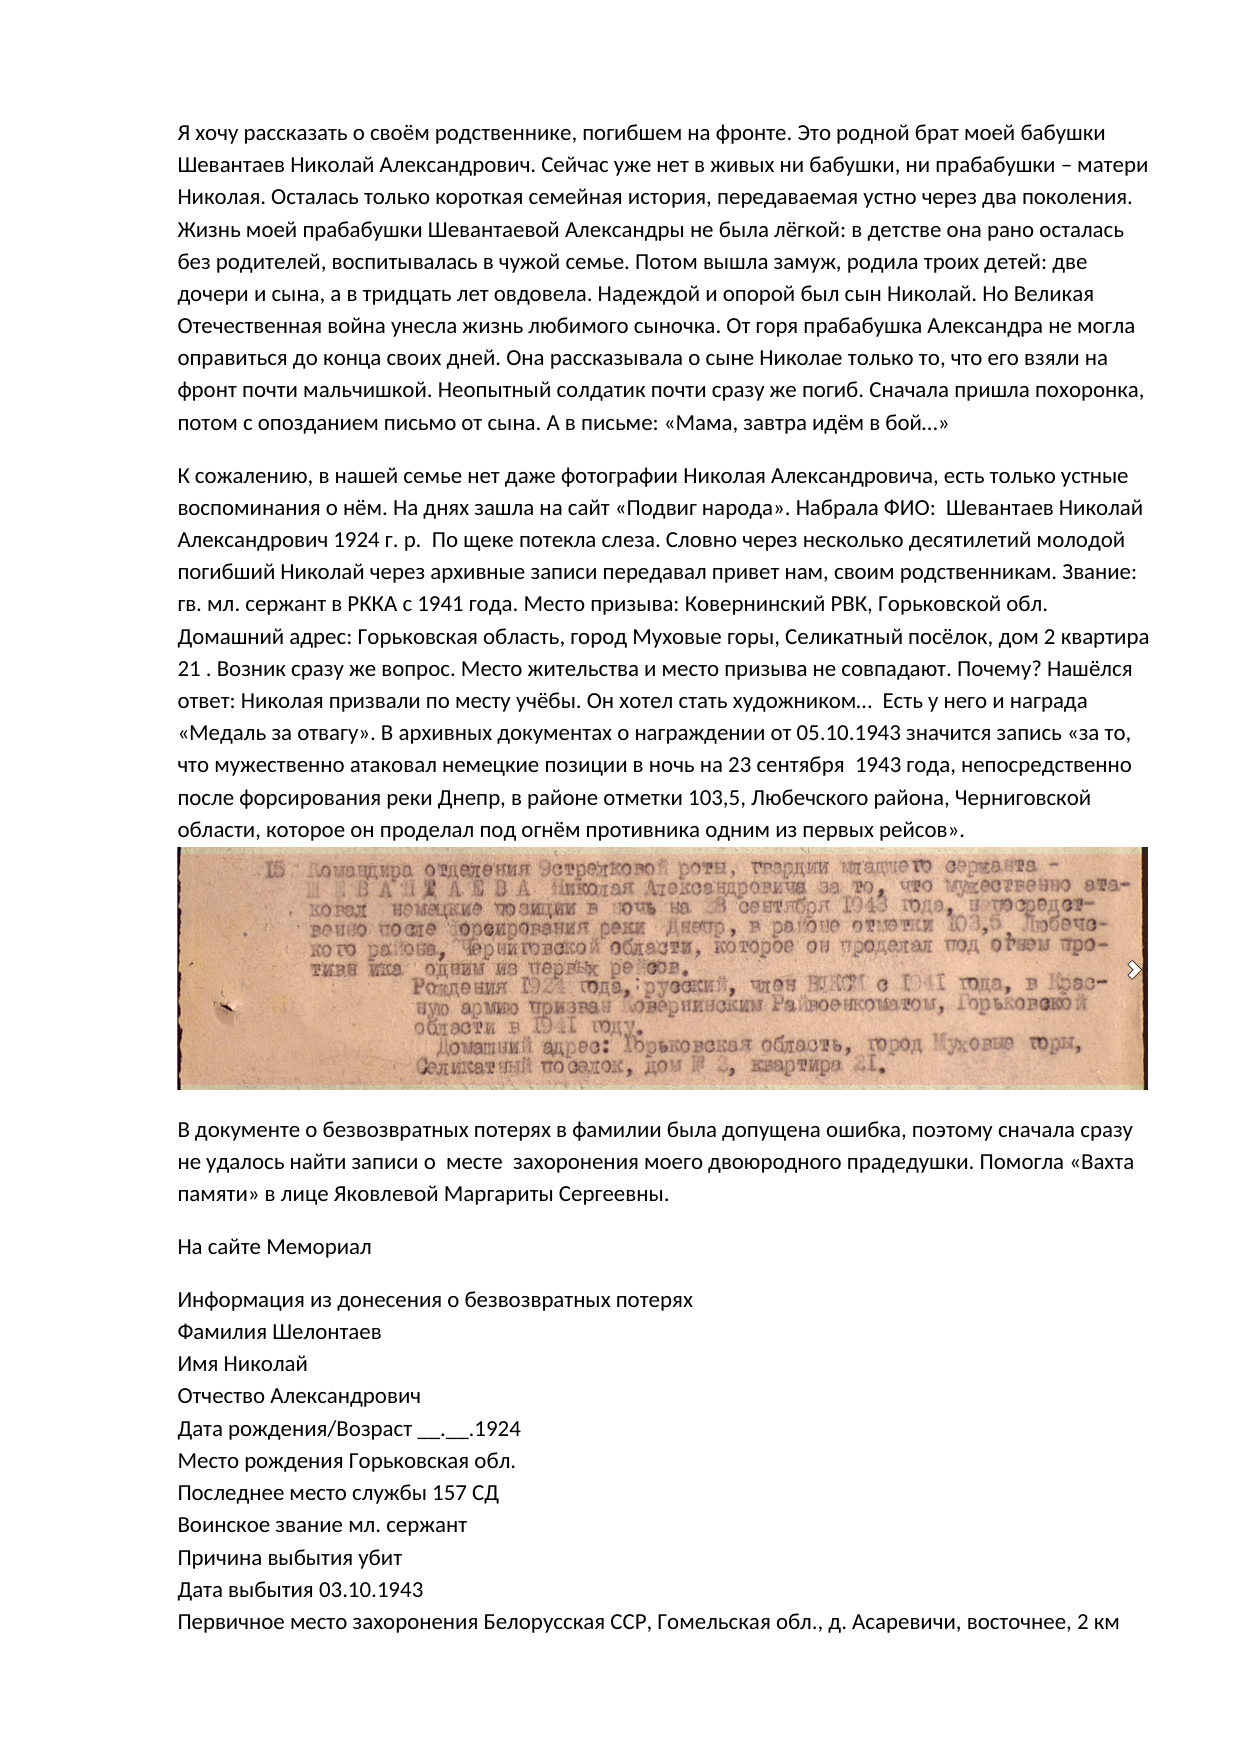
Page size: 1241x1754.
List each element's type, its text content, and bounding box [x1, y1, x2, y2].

text На сайте Мемориал [177, 1232, 1152, 1260]
text Я хочу рассказать о своём родственнике, погибшем на фронте. Это родной брат моей бабушки Шевантаев Николай Александрович. Сейчас уже нет в живых ни бабушки, ни прабабушки – матери Николая. Осталась только короткая семейная история, передаваемая устно через два поколения. Жизнь моей прабабушки Шевантаевой Александры не была лёгкой: в детстве она рано осталась без родителей, воспитывалась в чужой семье. Потом вышла замуж, родила троих детей: две дочери и сына, а в тридцать лет овдовела. Надеждой и опорой был сын Николай. Но Великая Отечественная война унесла жизнь любимого сыночка. От горя прабабушка Александра не могла оправиться до конца своих дней. Она рассказывала о сыне Николае только то, что его взяли на фронт почти мальчишкой. Неопытный солдатик почти сразу же погиб. Сначала пришла похоронка, потом с опозданием письмо от сына. А в письме: «Мама, завтра идём в бой…» [177, 118, 1152, 436]
text В документе о безвозвратных потерях в фамилии была допущена ошибка, поэтому сначала сразу не удалось найти записи о месте захоронения моего двоюродного прадедушки. Помогла «Вахта памяти» в лице Яковлевой Маргариты Сергеевны. [177, 1115, 1152, 1207]
picture [177, 847, 1152, 1090]
text Информация из донесения о безвозвратных потерях Фамилия Шелонтаев Имя Николай Отчество Александрович Дата рождения/Возраст __.__.1924 Место рождения Горьковская обл. Последнее место службы 157 СД Воинское звание мл. сержант Причина выбытия убит Дата выбытия 03.10.1943 Первичное место захоронения Белорусская ССР, Гомельская обл., д. Асаревичи, восточнее, 2 км [177, 1285, 1152, 1635]
text К сожалению, в нашей семье нет даже фотографии Николая Александровича, есть только устные воспоминания о нём. На днях зашла на сайт «Подвиг народа». Набрала ФИО: Шевантаев Николай Александрович 1924 г. р. По щеке потекла слеза. Словно через несколько десятилетий молодой погибший Николай через архивные записи передавал привет нам, своим родственникам. Звание: гв. мл. сержант в РККА с 1941 года. Место призыва: Ковернинский РВК, Горьковской обл. Домашний адрес: Горьковская область, город Муховые горы, Селикатный посёлок, дом 2 квартира 21 . Возник сразу же вопрос. Место жительства и место призыва не совпадают. Почему? Нашёлся ответ: Николая призвали по месту учёбы. Он хотел стать художником… Есть у него и награда «Медаль за отвагу». В архивных документах о награждении от 05.10.1943 значится запись «за то, что мужественно атаковал немецкие позиции в ночь на 23 сентября 1943 года, непосредственно после форсирования реки Днепр, в районе отметки 103,5, Любечского района, Черниговской области, которое он проделал под огнём противника одним из первых рейсов». [177, 461, 1152, 847]
